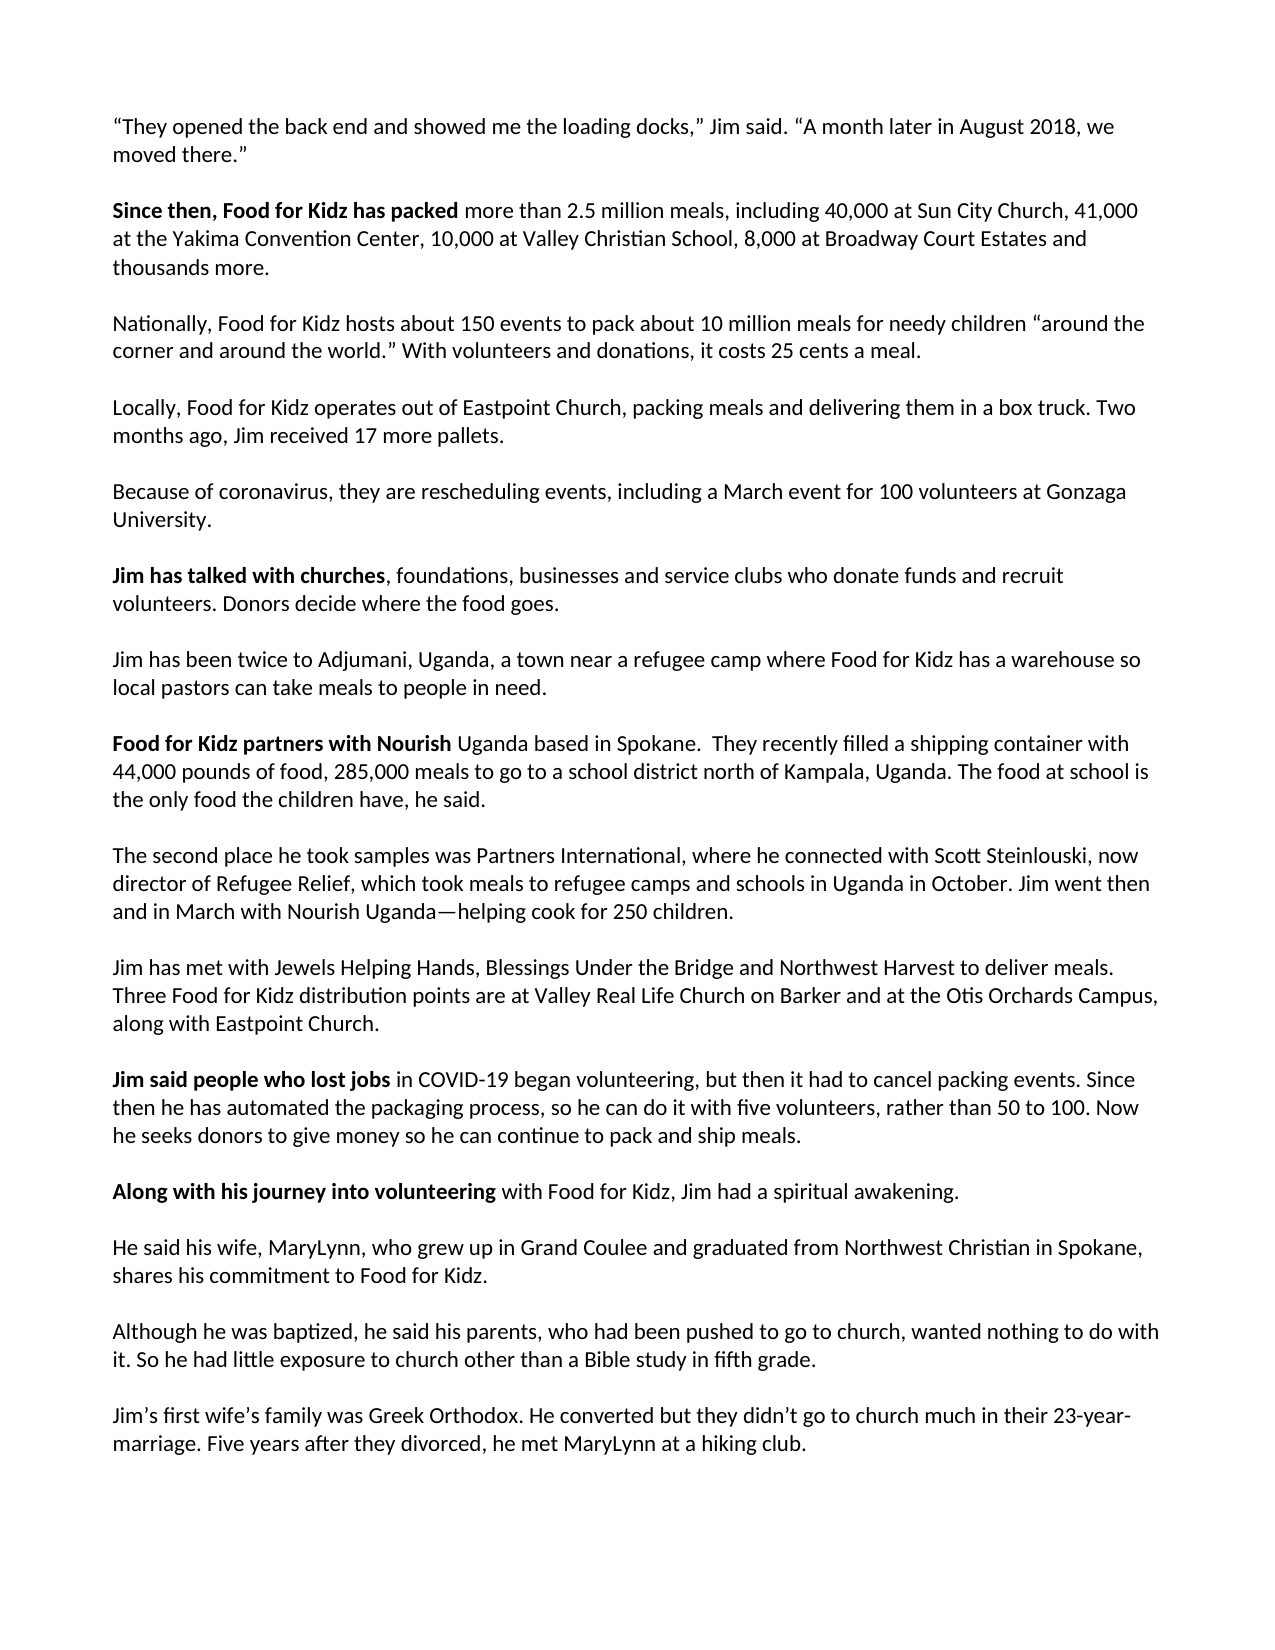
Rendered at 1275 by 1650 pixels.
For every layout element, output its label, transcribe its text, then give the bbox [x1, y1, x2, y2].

text He said his wife, MaryLynn, who grew up in Grand Coulee and graduated from Northwest Christian in Spokane, shares his commitment to Food for Kidz. [112, 1233, 1162, 1289]
text Along with his journey into volunteering with Food for Kidz, Jim had a spiritual awakening. [112, 1177, 1162, 1205]
text “They opened the back end and showed me the loading docks,” Jim said. “A month later in August 2018, we moved there.” [112, 112, 1162, 168]
text The second place he took samples was Partners International, where he connected with Scott Steinlouski, now director of Refugee Relief, which took meals to refugee camps and schools in Uganda in October. Jim went then and in March with Nourish Uganda—helping cook for 250 children. [112, 841, 1162, 925]
text Food for Kidz partners with Nourish Uganda based in Spokane. They recently filled a shipping container with 44,000 pounds of food, 285,000 meals to go to a school district north of Kampala, Uganda. The food at school is the only food the children have, he said. [112, 729, 1162, 813]
text Jim said people who lost jobs in COVID-19 began volunteering, but then it had to cancel packing events. Since then he has automated the packaging process, so he can do it with five volunteers, rather than 50 to 100. Now he seeks donors to give money so he can continue to pack and ship meals. [112, 1065, 1162, 1149]
text Jim has been twice to Adjumani, Uganda, a town near a refugee camp where Food for Kidz has a warehouse so local pastors can take meals to people in need. [112, 645, 1162, 701]
text Because of coronavirus, they are rescheduling events, including a March event for 100 volunteers at Gonzaga University. [112, 477, 1162, 533]
text Although he was baptized, he said his parents, who had been pushed to go to church, wanted nothing to do with it. So he had little exposure to church other than a Bible study in fifth grade. [112, 1317, 1162, 1373]
text Jim’s first wife’s family was Greek Orthodox. He converted but they didn’t go to church much in their 23-year-marriage. Five years after they divorced, he met MaryLynn at a hiking club. [112, 1401, 1162, 1457]
text Since then, Food for Kidz has packed more than 2.5 million meals, including 40,000 at Sun City Church, 41,000 at the Yakima Convention Center, 10,000 at Valley Christian School, 8,000 at Broadway Court Estates and thousands more. [112, 197, 1162, 281]
text Locally, Food for Kidz operates out of Eastpoint Church, packing meals and delivering them in a box truck. Two months ago, Jim received 17 more pallets. [112, 393, 1162, 449]
text Nationally, Food for Kidz hosts about 150 events to pack about 10 million meals for needy children “around the corner and around the world.” With volunteers and donations, it costs 25 cents a meal. [112, 309, 1162, 365]
text Jim has talked with churches, foundations, businesses and service clubs who donate funds and recruit volunteers. Donors decide where the food goes. [112, 561, 1162, 617]
text Jim has met with Jewels Helping Hands, Blessings Under the Bridge and Northwest Harvest to deliver meals. Three Food for Kidz distribution points are at Valley Real Life Church on Barker and at the Otis Orchards Campus, along with Eastpoint Church. [112, 953, 1162, 1037]
